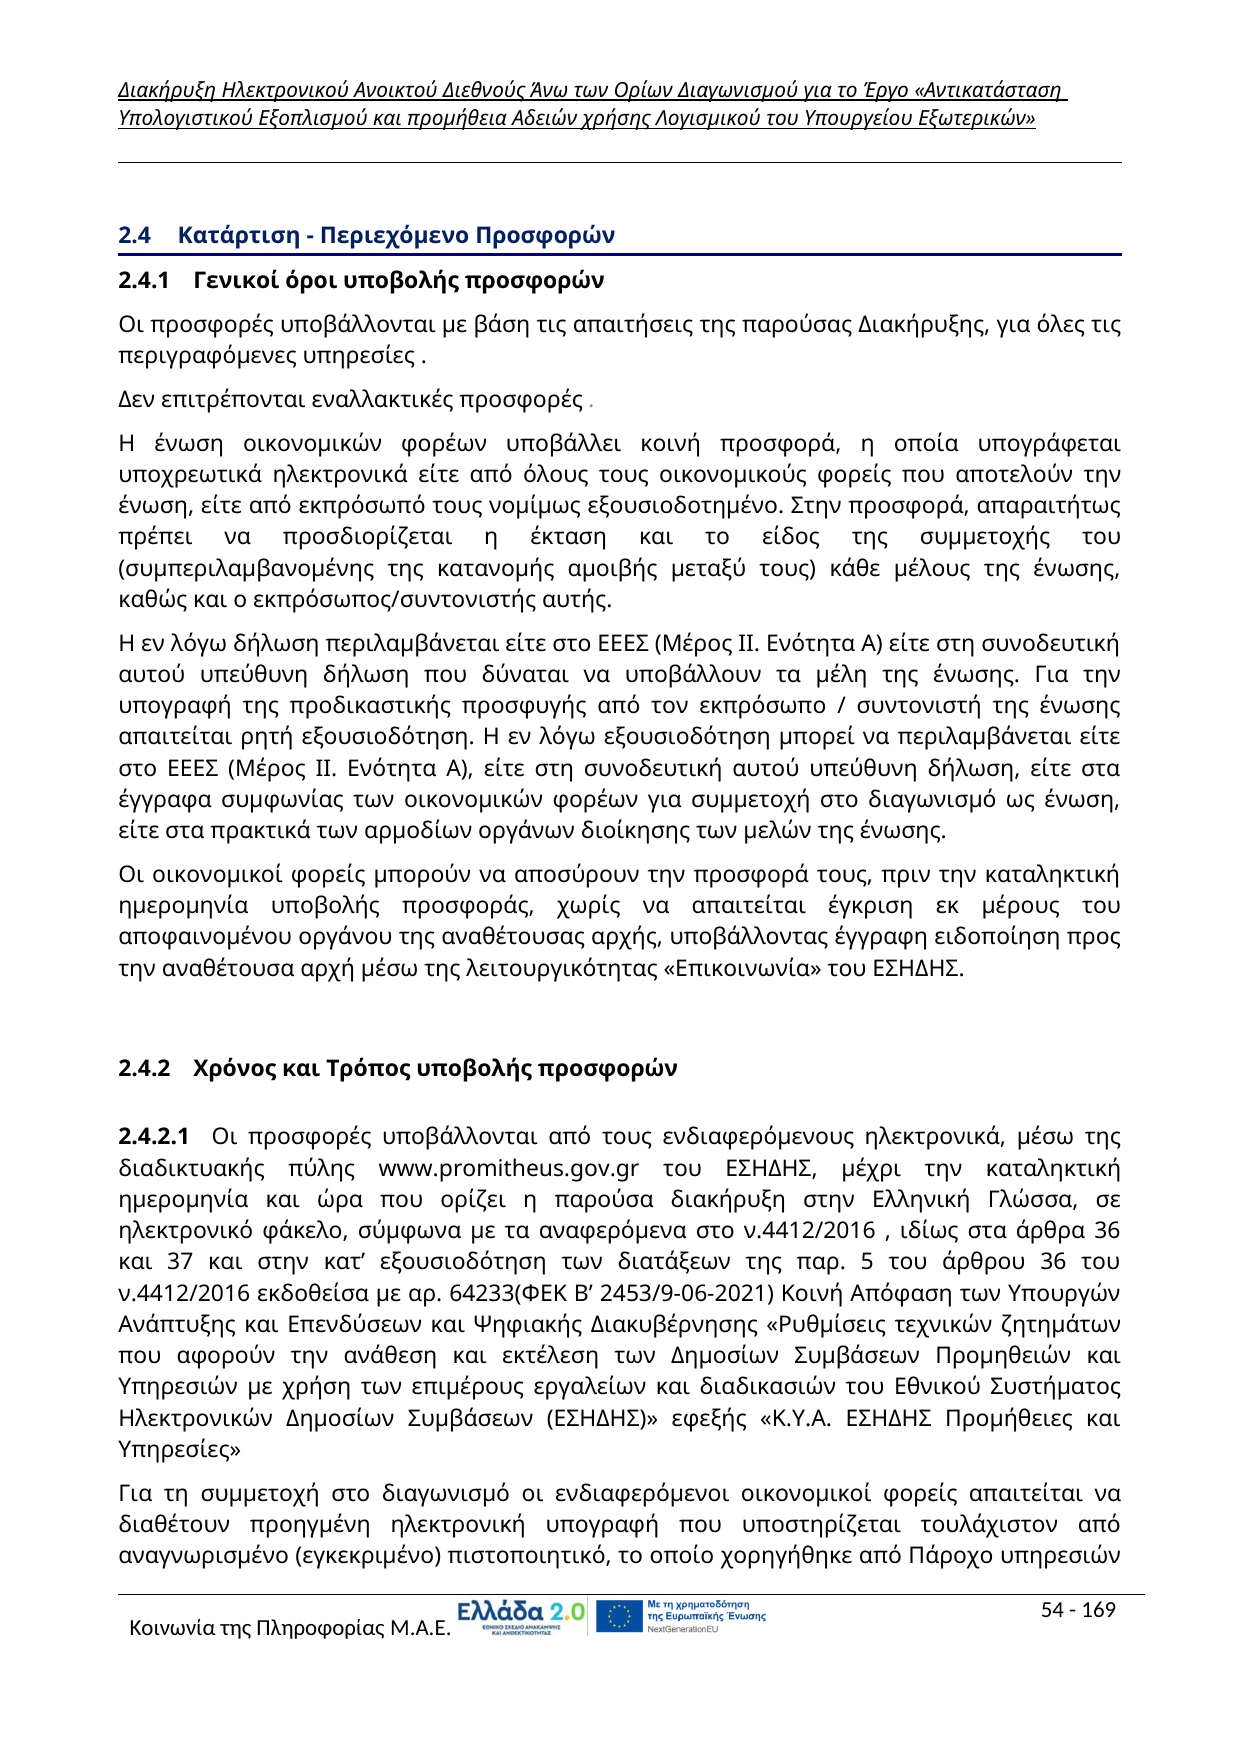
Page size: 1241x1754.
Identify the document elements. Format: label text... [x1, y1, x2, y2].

text 2.4.2.1 Οι προσφορές υποβάλλονται από τους ενδιαφερόμενους ηλεκτρονικά, μέσω της διαδικτυακής πύλης www.promitheus.gov.gr του ΕΣΗΔΗΣ, μέχρι την καταληκτική ημερομηνία και ώρα που ορίζει η παρούσα διακήρυξη στην Ελληνική Γλώσσα, σε ηλεκτρονικό φάκελο, σύμφωνα με τα αναφερόμενα στο ν.4412/2016 , ιδίως στα άρθρα 36 και 37 και στην κατ’ εξουσιοδότηση των διατάξεων της παρ. 5 του άρθρου 36 του ν.4412/2016 εκδοθείσα με αρ. 64233(ΦΕΚ Β’ 2453/9-06-2021) Κοινή Απόφαση των Υπουργών Ανάπτυξης και Επενδύσεων και Ψηφιακής Διακυβέρνησης «Ρυθμίσεις τεχνικών ζητημάτων που αφορούν την ανάθεση και εκτέλεση των Δημοσίων Συμβάσεων Προμηθειών και Υπηρεσιών με χρήση των επιμέρους εργαλείων και διαδικασιών του Εθνικού Συστήματος Ηλεκτρονικών Δημοσίων Συμβάσεων (ΕΣΗΔΗΣ)» εφεξής «Κ.Υ.Α. ΕΣΗΔΗΣ Προμήθειες και Υπηρεσίες» [118, 1120, 1122, 1464]
subtitle Γενικοί όροι υποβολής προσφορών [118, 264, 1122, 295]
text Δεν επιτρέπονται εναλλακτικές προσφορές . [118, 383, 1122, 414]
subtitle Χρόνος και Τρόπος υποβολής προσφορών [118, 1052, 1122, 1083]
text Οι οικονομικοί φορείς μπορούν να αποσύρουν την προσφορά τους, πριν την καταληκτική ημερομηνία υποβολής προσφοράς, χωρίς να απαιτείται έγκριση εκ μέρους του αποφαινομένου οργάνου της αναθέτουσας αρχής, υποβάλλοντας έγγραφη ειδοποίηση προς την αναθέτουσα αρχή μέσω της λειτουργικότητας «Επικοινωνία» του ΕΣΗΔΗΣ. [118, 858, 1122, 983]
text Η ένωση οικονομικών φορέων υποβάλλει κοινή προσφορά, η οποία υπογράφεται υποχρεωτικά ηλεκτρονικά είτε από όλους τους οικονομικούς φορείς που αποτελούν την ένωση, είτε από εκπρόσωπό τους νομίμως εξουσιοδοτημένο. Στην προσφορά, απαραιτήτως πρέπει να προσδιορίζεται η έκταση και το είδος της συμμετοχής του (συμπεριλαμβανομένης της κατανομής αμοιβής μεταξύ τους) κάθε μέλους της ένωσης, καθώς και ο εκπρόσωπος/συντονιστής αυτής. [118, 427, 1122, 614]
text Η εν λόγω δήλωση περιλαμβάνεται είτε στο ΕΕΕΣ (Μέρος ΙΙ. Ενότητα Α) είτε στη συνοδευτική αυτού υπεύθυνη δήλωση που δύναται να υποβάλλουν τα μέλη της ένωσης. Για την υπογραφή της προδικαστικής προσφυγής από τον εκπρόσωπο / συντονιστή της ένωσης απαιτείται ρητή εξουσιοδότηση. Η εν λόγω εξουσιοδότηση μπορεί να περιλαμβάνεται είτε στο ΕΕΕΣ (Μέρος ΙΙ. Ενότητα Α), είτε στη συνοδευτική αυτού υπεύθυνη δήλωση, είτε στα έγγραφα συμφωνίας των οικονομικών φορέων για συμμετοχή στο διαγωνισμό ως ένωση, είτε στα πρακτικά των αρμοδίων οργάνων διοίκησης των μελών της ένωσης. [118, 627, 1122, 845]
text Οι προσφορές υποβάλλονται με βάση τις απαιτήσεις της παρούσας Διακήρυξης, για όλες τις περιγραφόμενες υπηρεσίες . [118, 308, 1122, 370]
picture [456, 1595, 770, 1636]
subtitle Κατάρτιση - Περιεχόμενο Προσφορών [118, 219, 1122, 253]
